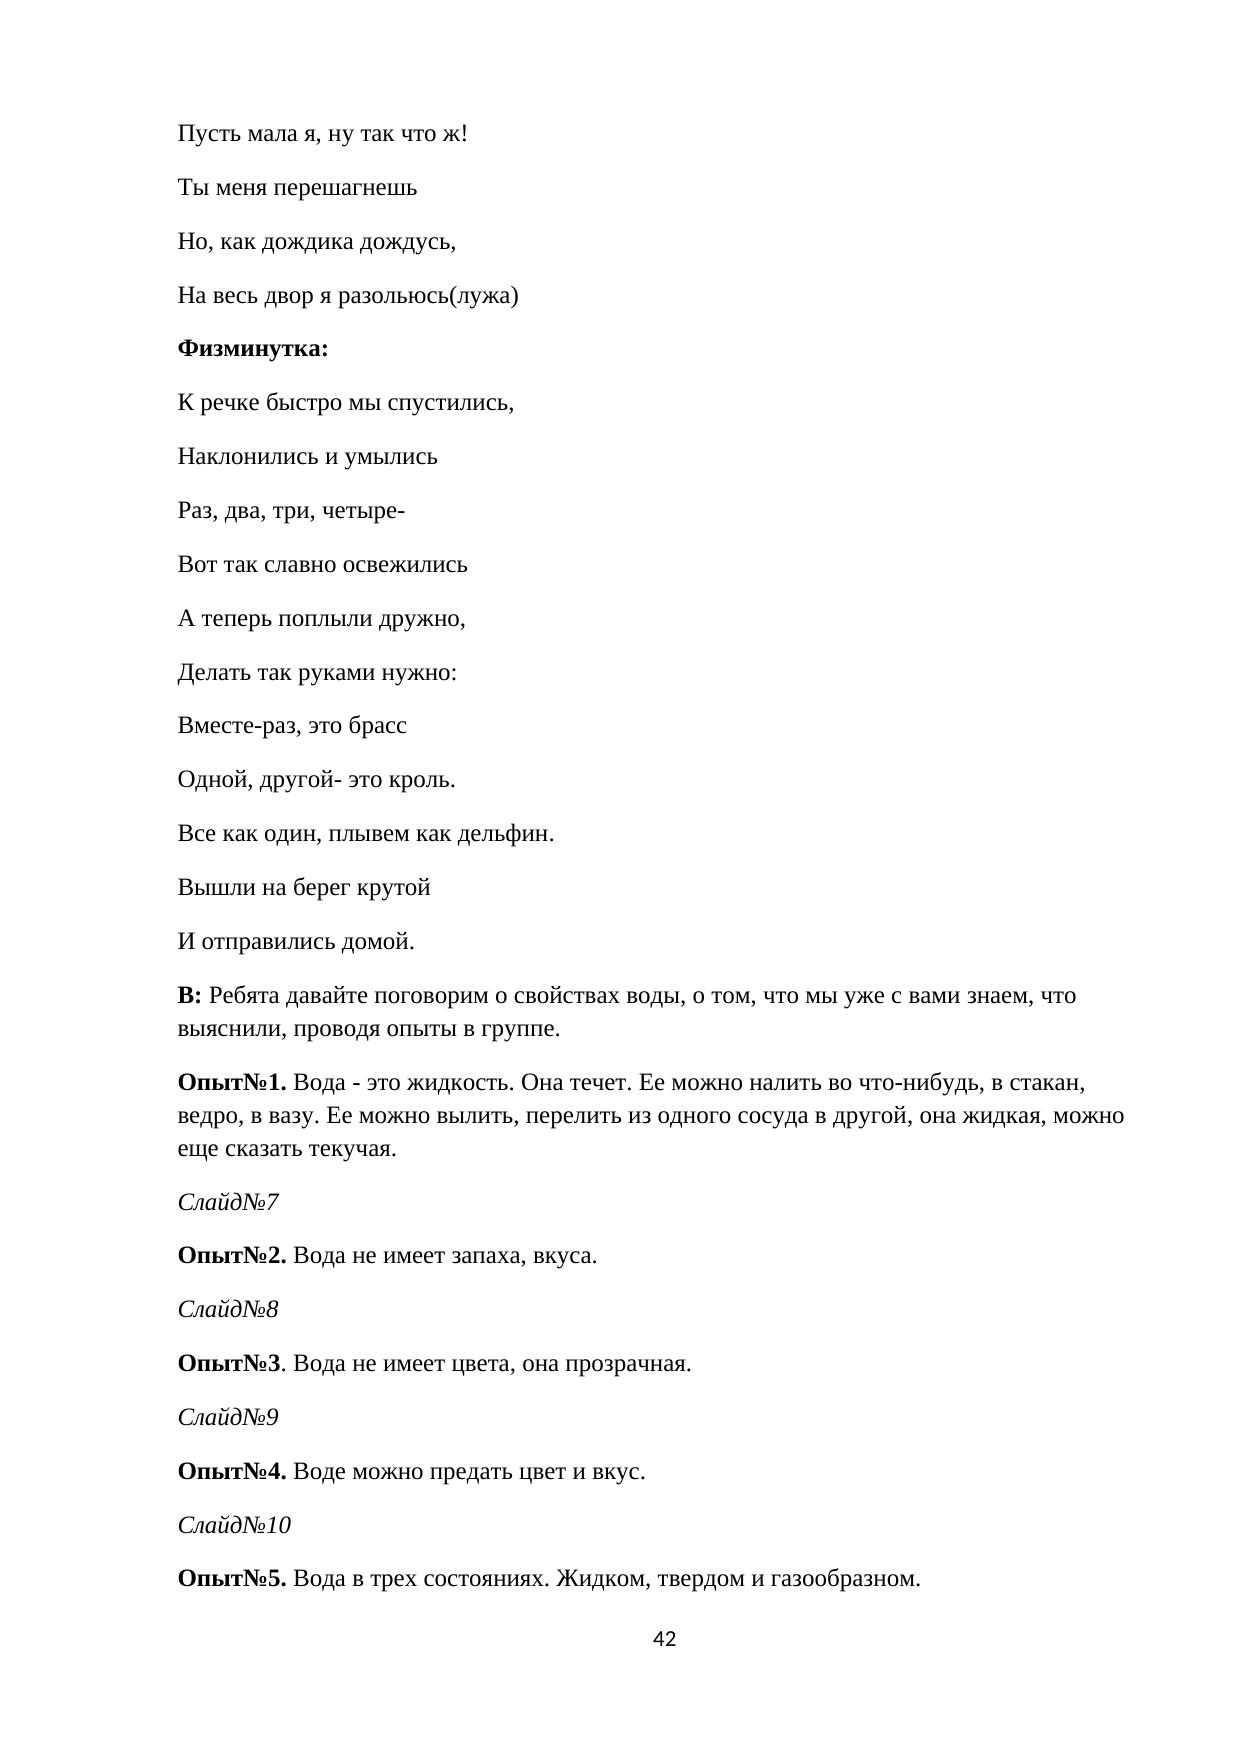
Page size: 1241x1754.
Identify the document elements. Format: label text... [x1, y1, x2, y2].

text Физминутка: [177, 333, 1152, 362]
text Все как один, плывем как дельфин. [177, 818, 1152, 847]
text Делать так руками нужно: [177, 657, 1152, 685]
text Пусть мала я, ну так что ж! [177, 118, 1152, 147]
text Опыт№1. Вода - это жидкость. Она течет. Ее можно налить во что-нибудь, в стакан, ведро, в вазу. Ее можно вылить, перелить из одного сосуда в другой, она жидкая, можно еще сказать текучая. [177, 1067, 1152, 1161]
text И отправились домой. [177, 926, 1152, 955]
text Вместе-раз, это брасс [177, 711, 1152, 739]
text Опыт№5. Вода в трех состояниях. Жидком, твердом и газообразном. [177, 1563, 1152, 1592]
text Наклонились и умылись [177, 441, 1152, 470]
text Одной, другой- это кроль. [177, 764, 1152, 793]
text Раз, два, три, четыре- [177, 495, 1152, 524]
text А теперь поплыли дружно, [177, 603, 1152, 632]
text Слайд№10 [177, 1510, 1152, 1538]
text Опыт№3. Вода не имеет цвета, она прозрачная. [177, 1348, 1152, 1377]
text На весь двор я разольюсь(лужа) [177, 280, 1152, 308]
text В: Ребята давайте поговорим о свойствах воды, о том, что мы уже с вами знаем, что выяснили, проводя опыты в группе. [177, 980, 1152, 1042]
text Слайд№7 [177, 1187, 1152, 1215]
text К речке быстро мы спустились, [177, 387, 1152, 416]
text Вот так славно освежились [177, 549, 1152, 578]
text Но, как дождика дождусь, [177, 226, 1152, 254]
text Слайд№9 [177, 1402, 1152, 1431]
text Ты меня перешагнешь [177, 172, 1152, 201]
text Опыт№4. Воде можно предать цвет и вкус. [177, 1456, 1152, 1484]
text Опыт№2. Вода не имеет запаха, вкуса. [177, 1240, 1152, 1269]
text Слайд№8 [177, 1294, 1152, 1323]
text Вышли на берег крутой [177, 872, 1152, 901]
